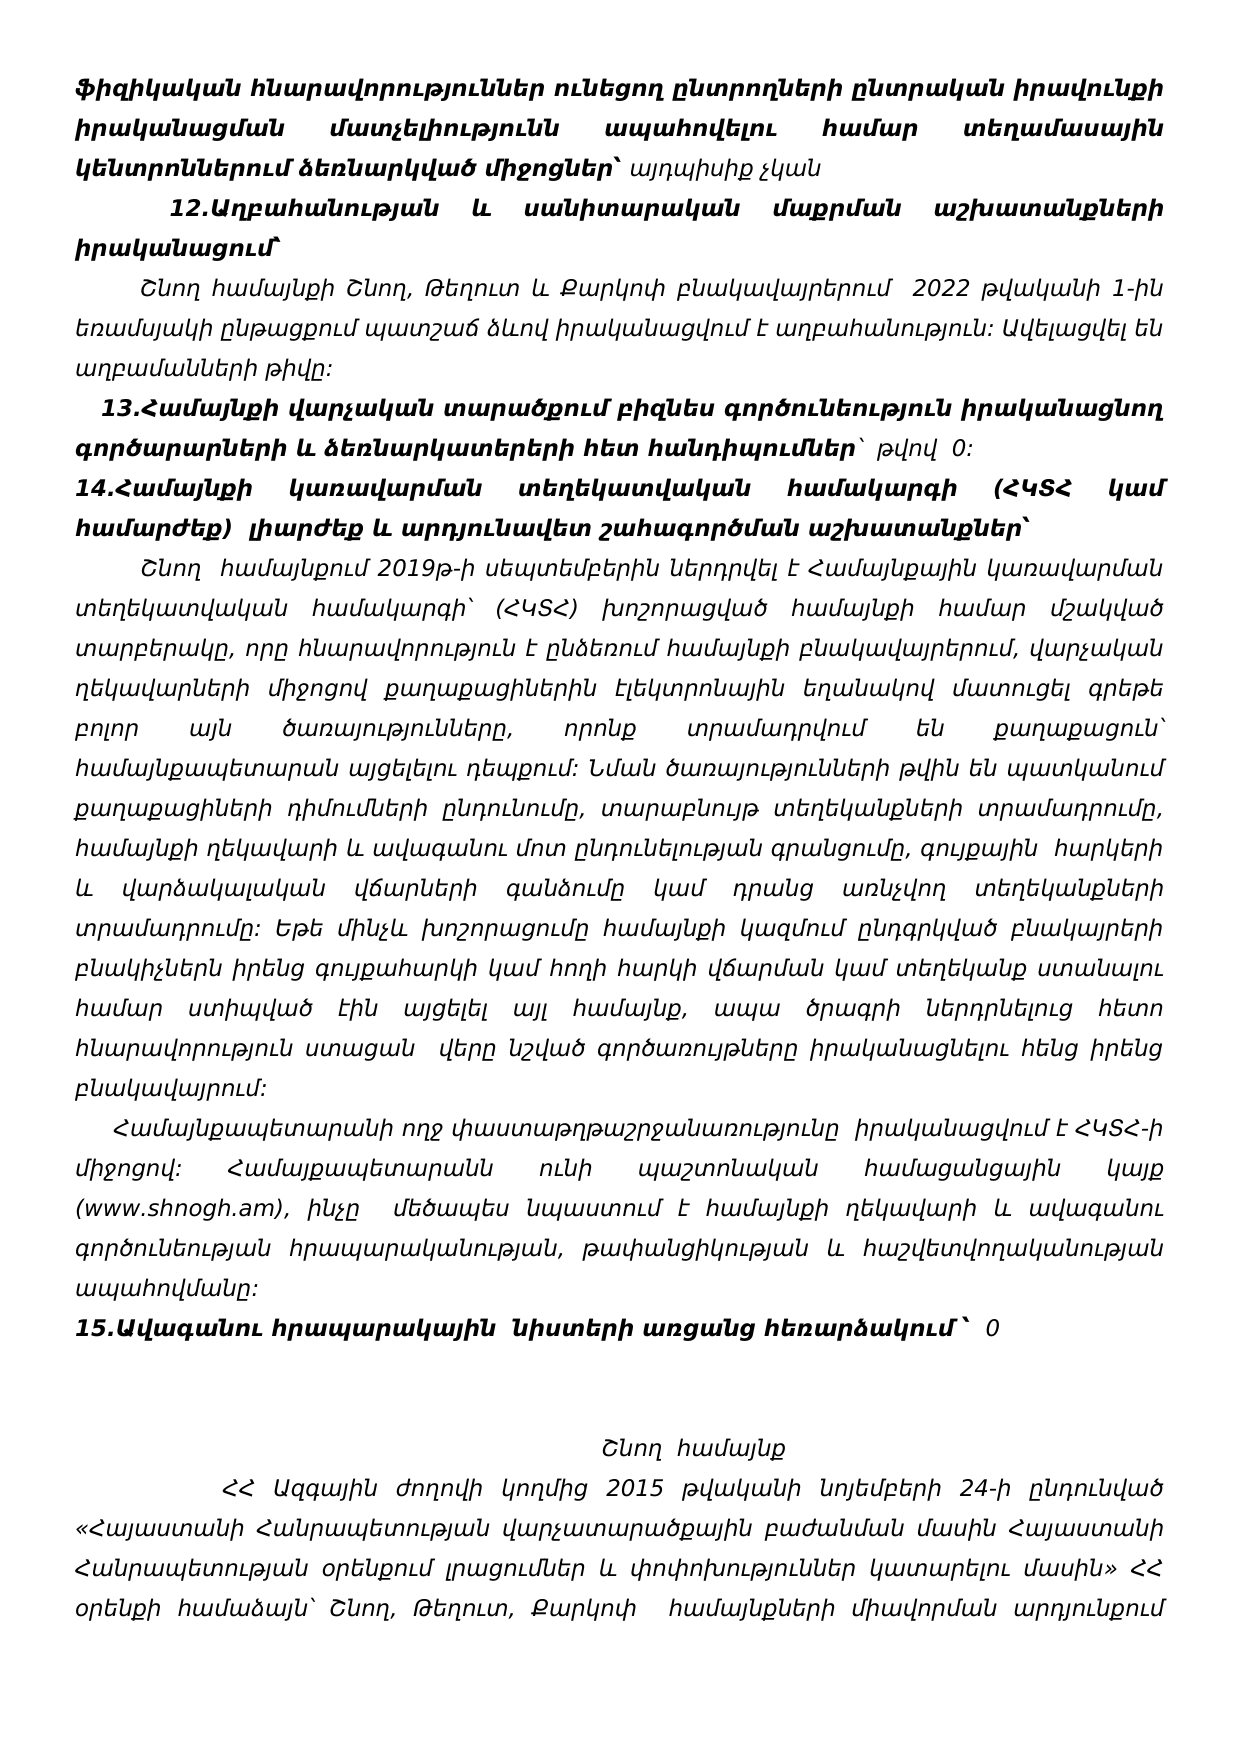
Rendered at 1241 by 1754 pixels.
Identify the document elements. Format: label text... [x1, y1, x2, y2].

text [75, 75, 1165, 182]
text 14.Համայնքի կառավարման տեղեկատվական համակարգի (ՀԿՏՀ կամ համարժեք) լիարժեք և արդյունավետ շահագործման աշխատանքներ՝ [75, 475, 1165, 542]
text Համայնքապետարանի ողջ փաստաթղթաշրջանառությունը իրականացվում է ՀԿՏՀ-ի միջոցով: Համայքապետարանն ունի պաշտոնական համացանցային կայք (www.shnogh.am), ինչը մեծապես նպաստում է համայնքի ղեկավարի և ավագանու գործունեության հրապարականության, թափանցիկության և հաշվետվողականության ապահովմանը: [75, 1115, 1165, 1302]
text 12.Աղբահանության և սանիտարական մաքրման աշխատանքների իրականացում՝ [75, 195, 1165, 262]
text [75, 1475, 1165, 1622]
text Շնող համայնքի Շնող, Թեղուտ և Քարկոփ բնակավայրերում 2022 թվականի 1-ին եռամսյակի ընթացքում պատշաճ ձևով իրականացվում է աղբահանություն: Ավելացվել են աղբամանների թիվը: [75, 275, 1165, 382]
text Շնող համայնքում 2019թ-ի սեպտեմբերին ներդրվել է Համայնքային կառավարման տեղեկատվական համակարգի՝ (ՀԿՏՀ) խոշորացված համայնքի համար մշակված տարբերակը, որը հնարավորություն է ընձեռում համայնքի բնակավայրերում, վարչական ղեկավարների միջոցով քաղաքացիներին էլեկտրոնային եղանակով մատուցել գրեթե բոլոր այն ծառայությունները, որոնք տրամադրվում են քաղաքացուն՝ համայնքապետարան այցելելու դեպքում: Նման ծառայությունների թվին են պատկանում քաղաքացիների դիմումների ընդունումը, տարաբնույթ տեղեկանքների տրամադրումը, համայնքի ղեկավարի և ավագանու մոտ ընդունելության գրանցումը, գույքային հարկերի և վարձակալական վճարների գանձումը կամ դրանց առնչվող տեղեկանքների տրամադրումը: Եթե մինչև խոշորացումը համայնքի կազմում ընդգրկված բնակայրերի բնակիչներն իրենց գույքահարկի կամ հողի հարկի վճարման կամ տեղեկանք ստանալու համար ստիպված էին այցելել այլ համայնք, ապա ծրագրի ներդրնելուց հետո հնարավորություն ստացան վերը նշված գործառույթները իրականացնելու հենց իրենց բնակավայրում: [75, 555, 1165, 1102]
text 15.Ավագանու հրապարակային նիստերի առցանց հեռարձակում ՝ 0 [75, 1315, 1165, 1342]
text Շնող համայնք [75, 1435, 1165, 1462]
text 13.Համայնքի վարչական տարածքում բիզնես գործունեություն իրականացնող գործարարների և ձեռնարկատերերի հետ հանդիպումներ՝ թվով 0: [75, 395, 1165, 462]
